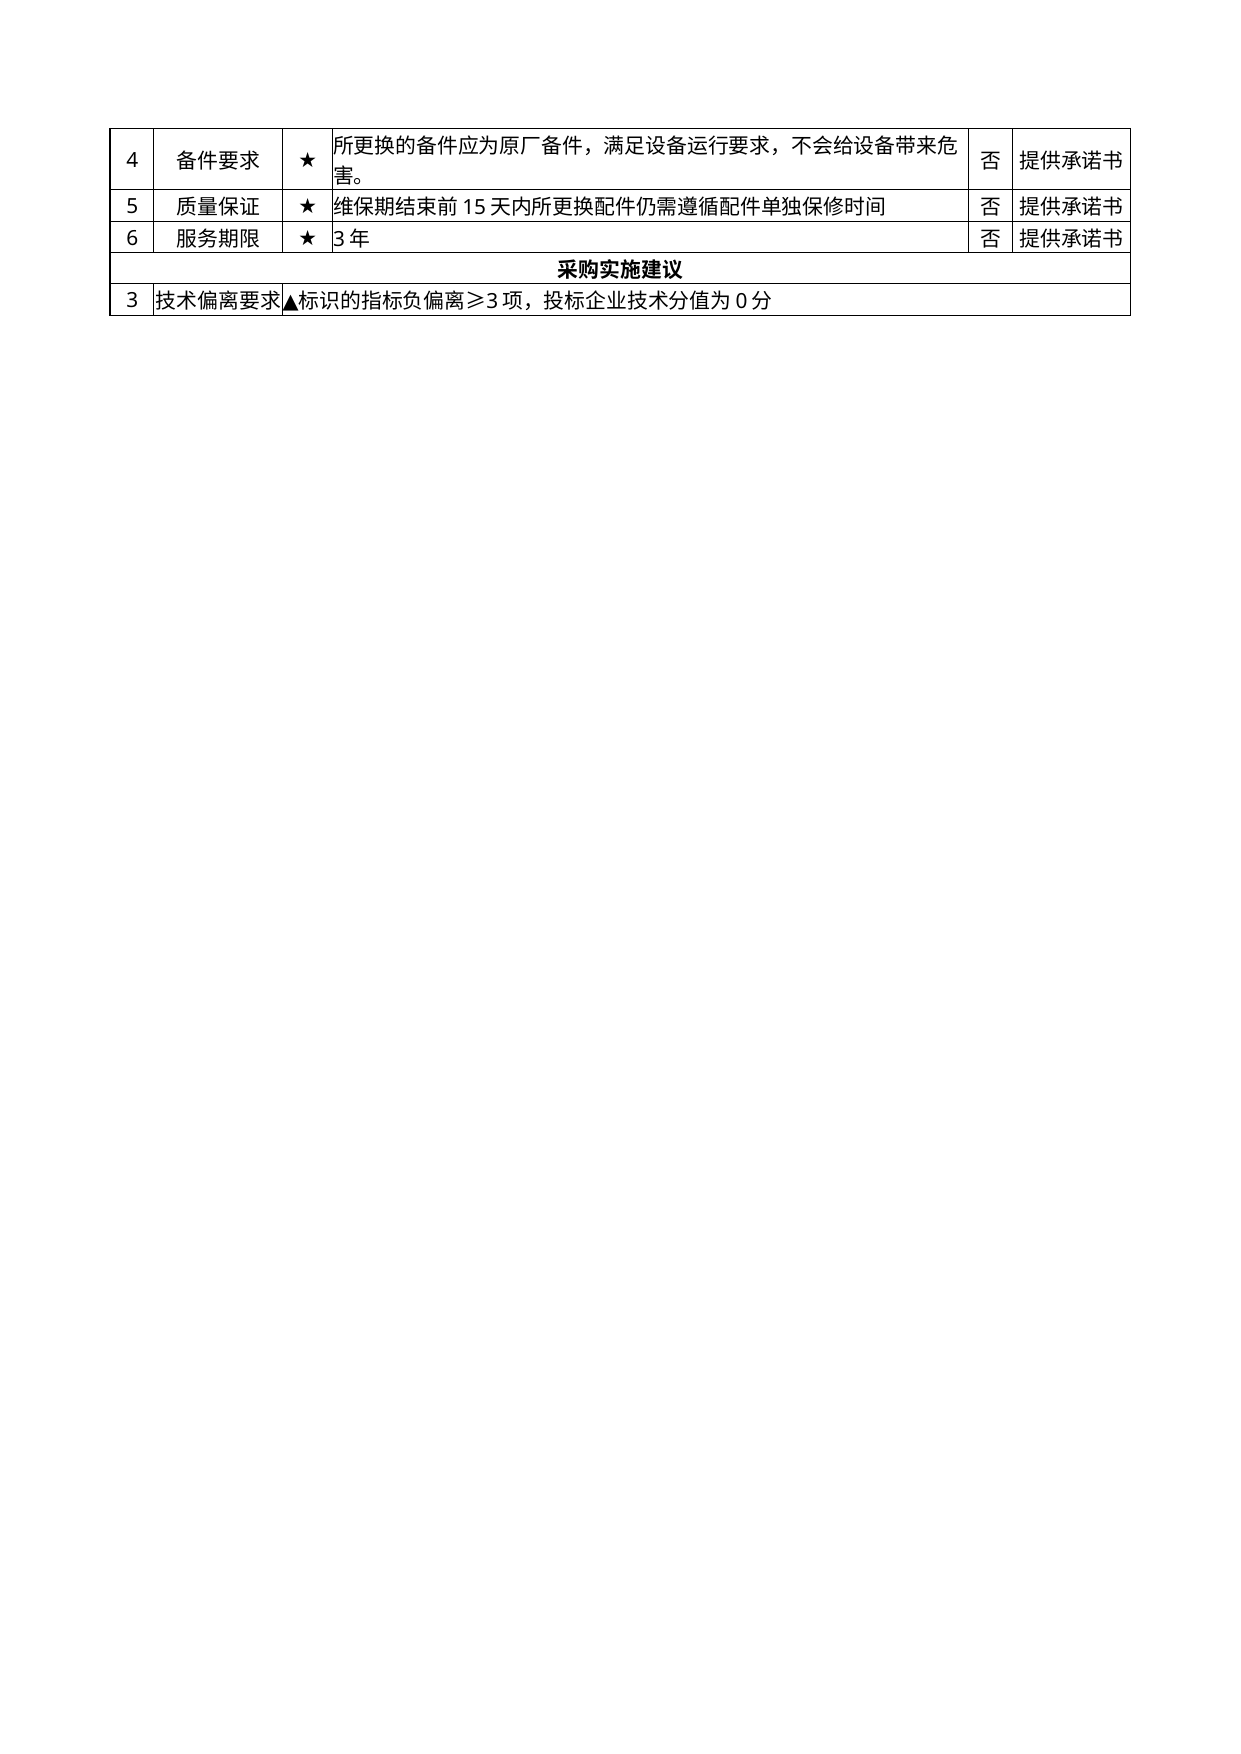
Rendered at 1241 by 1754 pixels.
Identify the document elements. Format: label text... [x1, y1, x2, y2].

table_cell 3年 [333, 222, 968, 252]
table_cell 采购实施建议 [111, 253, 1130, 283]
table_cell 所更换的备件应为原厂备件，满足设备运行要求，不会给设备带来危害。 [333, 129, 968, 189]
table_cell ★ [283, 222, 332, 252]
table_cell 备件要求 [154, 129, 282, 189]
table_cell 技术偏离要求 [154, 284, 282, 315]
table_cell 3 [111, 284, 153, 315]
table_cell 提供承诺书 [1013, 129, 1130, 189]
table_cell 质量保证 [154, 190, 282, 221]
table_cell ★ [283, 190, 332, 221]
table_cell 维保期结束前15天内所更换配件仍需遵循配件单独保修时间 [333, 190, 968, 221]
table_cell 否 [969, 190, 1012, 221]
table_cell 5 [111, 190, 153, 221]
table_cell 6 [111, 222, 153, 252]
table_cell 提供承诺书 [1013, 190, 1130, 221]
table_cell 否 [969, 129, 1012, 189]
table_cell 4 [111, 129, 153, 189]
table_cell ★ [283, 129, 332, 189]
table_cell 否 [969, 222, 1012, 252]
table_cell 服务期限 [154, 222, 282, 252]
table_cell 提供承诺书 [1013, 222, 1130, 252]
table_cell ▲标识的指标负偏离≥3项，投标企业技术分值为0分 [283, 284, 1130, 315]
